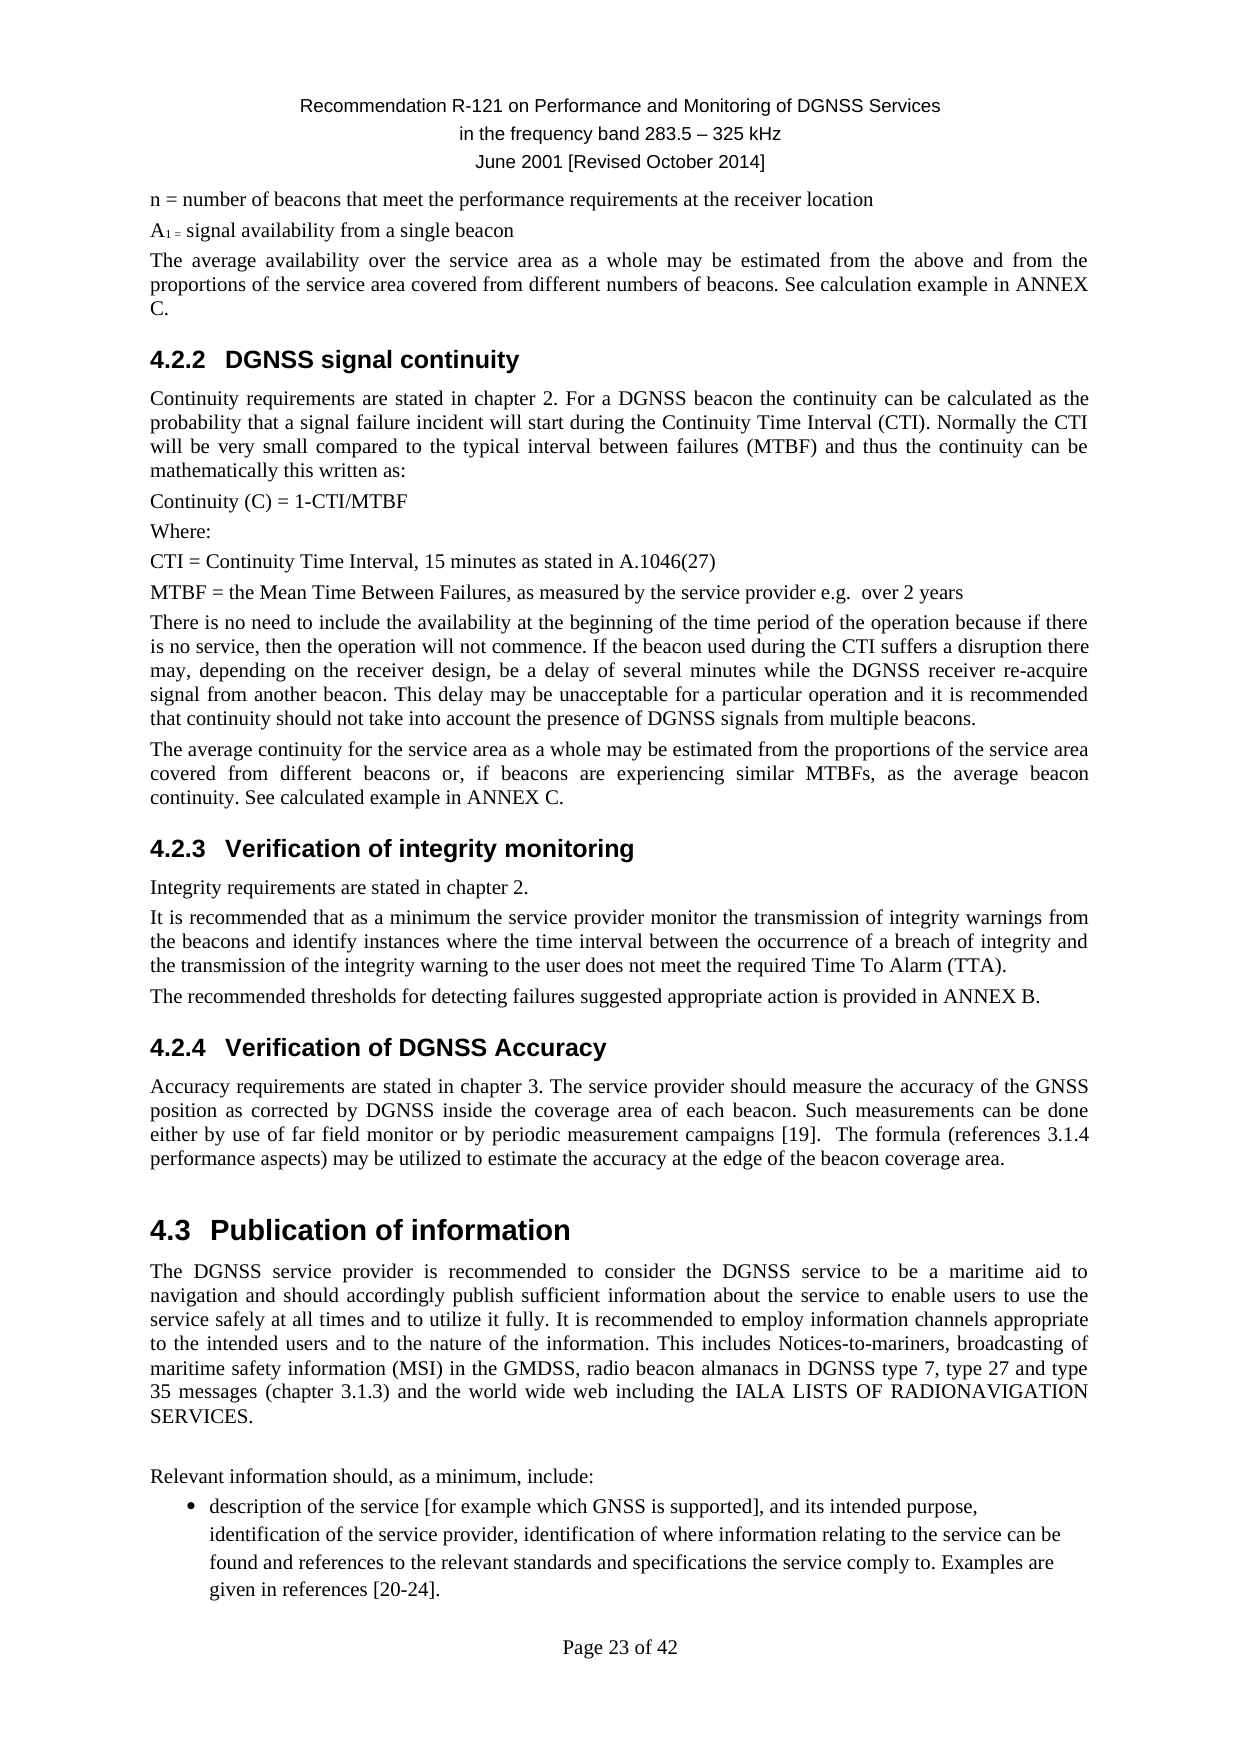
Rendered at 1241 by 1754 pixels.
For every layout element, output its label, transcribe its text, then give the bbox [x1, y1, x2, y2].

list description of the service [for example which GNSS is supported], and its intended purpose, identification of the service provider, identification of where information relating to the service can be found and references to the relevant standards and specifications the service comply to. Examples are given in references [20-24]. [187, 1494, 1090, 1601]
text The average availability over the service area as a whole may be estimated from the above and from the proportions of the service area covered from different numbers of beacons. See calculation example in ANNEX C. [150, 248, 1090, 320]
text A1 = signal availability from a single beacon [150, 217, 1090, 242]
subtitle DGNSS signal continuity [150, 345, 1090, 374]
subtitle Verification of integrity monitoring [150, 834, 1090, 862]
text CTI = Continuity Time Interval, 15 minutes as stated in A.1046(27) [150, 549, 1090, 573]
text MTBF = the Mean Time Between Failures, as measured by the service provider e.g. over 2 years [150, 580, 1090, 604]
text The DGNSS service provider is recommended to consider the DGNSS service to be a maritime aid to navigation and should accordingly publish sufficient information about the service to enable users to use the service safely at all times and to utilize it fully. It is recommended to employ information channels appropriate to the intended users and to the nature of the information. This includes Notices-to-mariners, broadcasting of maritime safety information (MSI) in the GMDSS, radio beacon almanacs in DGNSS type 7, type 27 and type 35 messages (chapter 3.1.3) and the world wide web including the IALA LISTS OF RADIONAVIGATION SERVICES. [150, 1259, 1090, 1428]
text Continuity (C) = 1-CTI/MTBF [150, 489, 1090, 513]
text The average continuity for the service area as a whole may be estimated from the proportions of the service area covered from different beacons or, if beacons are experiencing similar MTBFs, as the average beacon continuity. See calculated example in ANNEX C. [150, 737, 1090, 809]
subtitle Publication of information [150, 1213, 1090, 1247]
text Continuity requirements are stated in chapter 2. For a DGNSS beacon the continuity can be calculated as the probability that a signal failure incident will start during the Continuity Time Interval (CTI). Normally the CTI will be very small compared to the typical interval between failures (MTBF) and thus the continuity can be mathematically this written as: [150, 386, 1090, 482]
text Where: [150, 519, 1090, 543]
text n = number of beacons that meet the performance requirements at the receiver location [150, 187, 1090, 211]
text Integrity requirements are stated in chapter 2. [150, 875, 1090, 899]
text Accuracy requirements are stated in chapter 3. The service provider should measure the accuracy of the GNSS position as corrected by DGNSS inside the coverage area of each beacon. Such measurements can be done either by use of far field monitor or by periodic measurement campaigns [19]. The formula (references 3.1.4 performance aspects) may be utilized to estimate the accuracy at the edge of the beacon coverage area. [150, 1074, 1090, 1170]
text It is recommended that as a minimum the service provider monitor the transmission of integrity warnings from the beacons and identify instances where the time interval between the occurrence of a breach of integrity and the transmission of the integrity warning to the user does not meet the required Time To Alarm (TTA). [150, 905, 1090, 977]
text The recommended thresholds for detecting failures suggested appropriate action is provided in ANNEX B. [150, 984, 1090, 1008]
text There is no need to include the availability at the beginning of the time period of the operation because if there is no service, then the operation will not commence. If the beacon used during the CTI suffers a disruption there may, depending on the receiver design, be a delay of several minutes while the DGNSS receiver re-acquire signal from another beacon. This delay may be unacceptable for a particular operation and it is recommended that continuity should not take into account the presence of DGNSS signals from multiple beacons. [150, 610, 1090, 730]
text Relevant information should, as a minimum, include: [150, 1464, 1090, 1488]
subtitle Verification of DGNSS Accuracy [150, 1033, 1090, 1062]
